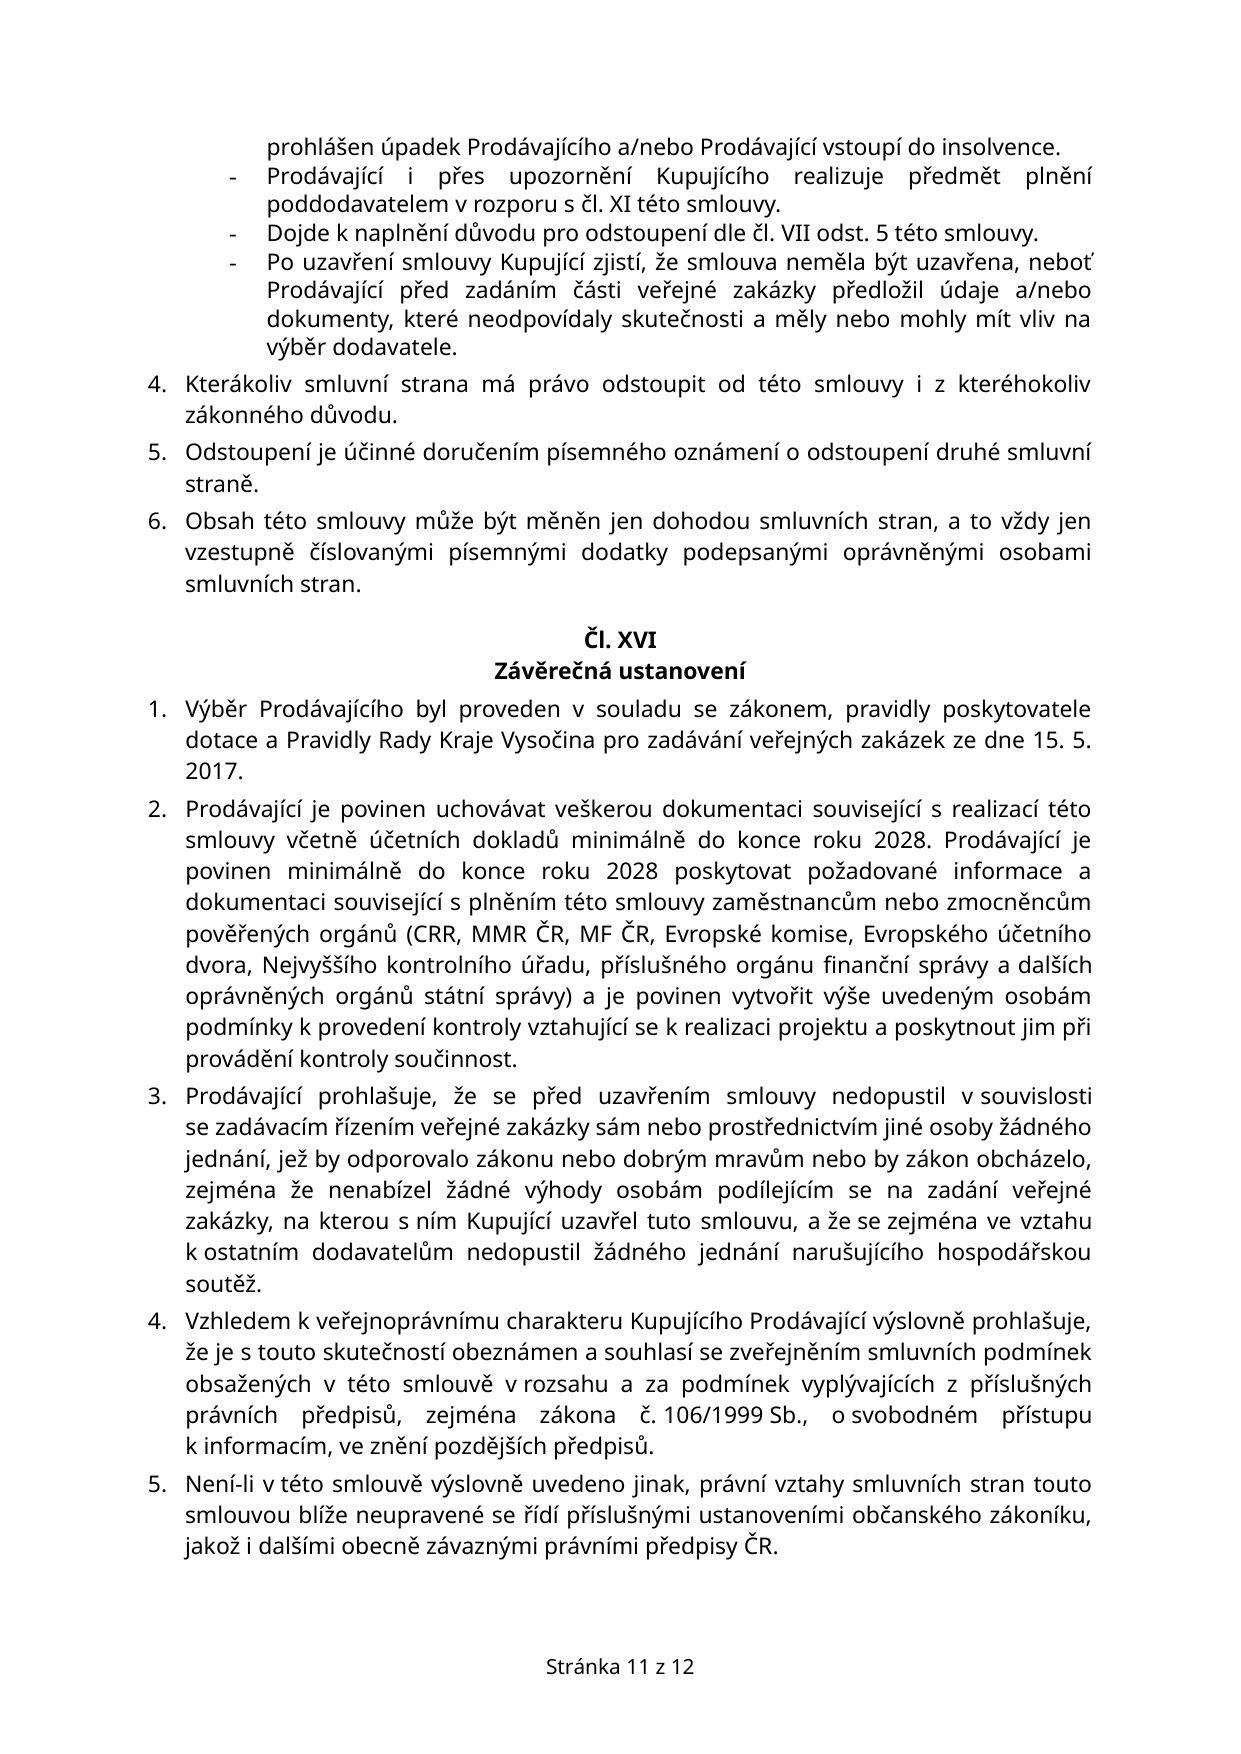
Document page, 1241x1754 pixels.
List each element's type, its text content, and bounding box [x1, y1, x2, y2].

subtitle Závěrečná ustanovení [148, 655, 1093, 686]
list Po uzavření smlouvy Kupující zjistí, že smlouva neměla být uzavřena, neboť Prodávající před zadáním části veřejné zakázky předložil údaje a/nebo dokumenty, které neodpovídaly skutečnosti a měly nebo mohly mít vliv na výběr dodavatele. [229, 247, 1093, 361]
subtitle Obsah této smlouvy může být měněn jen dohodou smluvních stran, a to vždy jen vzestupně číslovanými písemnými dodatky podepsanými oprávněnými osobami smluvních stran. [148, 505, 1093, 599]
subtitle Prodávající prohlašuje, že se před uzavřením smlouvy nedopustil v souvislosti se zadávacím řízením veřejné zakázky sám nebo prostřednictvím jiné osoby žádného jednání, jež by odporovalo zákonu nebo dobrým mravům nebo by zákon obcházelo, zejména že nenabízel žádné výhody osobám podílejícím se na zadání veřejné zakázky, na kterou s ním Kupující uzavřel tuto smlouvu, a že se zejména ve vztahu k ostatním dodavatelům nedopustil žádného jednání narušujícího hospodářskou soutěž. [148, 1080, 1093, 1299]
subtitle Vzhledem k veřejnoprávnímu charakteru Kupujícího Prodávající výslovně prohlašuje, že je s touto skutečností obeznámen a souhlasí se zveřejněním smluvních podmínek obsažených v této smlouvě v rozsahu a za podmínek vyplývajících z příslušných právních předpisů, zejména zákona č. 106/1999 Sb., o svobodném přístupu k informacím, ve znění pozdějších předpisů. [148, 1305, 1093, 1461]
subtitle Výběr Prodávajícího byl proveden v souladu se zákonem, pravidly poskytovatele dotace a Pravidly Rady Kraje Vysočina pro zadávání veřejných zakázek ze dne 15. 5. 2017. [148, 692, 1093, 786]
subtitle Prodávající je povinen uchovávat veškerou dokumentaci související s realizací této smlouvy včetně účetních dokladů minimálně do konce roku 2028. Prodávající je povinen minimálně do konce roku 2028 poskytovat požadované informace a dokumentaci související s plněním této smlouvy zaměstnancům nebo zmocněncům pověřených orgánů (CRR, MMR ČR, MF ČR, Evropské komise, Evropského účetního dvora, Nejvyššího kontrolního úřadu, příslušného orgánu finanční správy a dalších oprávněných orgánů státní správy) a je povinen vytvořit výše uvedeným osobám podmínky k provedení kontroly vztahující se k realizaci projektu a poskytnout jim při provádění kontroly součinnost. [148, 792, 1093, 1074]
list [229, 133, 1093, 161]
subtitle Odstoupení je účinné doručením písemného oznámení o odstoupení druhé smluvní straně. [148, 436, 1093, 499]
subtitle Kterákoliv smluvní strana má právo odstoupit od této smlouvy i z kteréhokoliv zákonného důvodu. [148, 367, 1093, 430]
subtitle Čl. XVI [148, 624, 1093, 655]
list Dojde k naplnění důvodu pro odstoupení dle čl. VII odst. 5 této smlouvy. [229, 218, 1093, 247]
subtitle Není-li v této smlouvě výslovně uvedeno jinak, právní vztahy smluvních stran touto smlouvou blíže neupravené se řídí příslušnými ustanoveními občanského zákoníku, jakož i dalšími obecně závaznými právními předpisy ČR. [148, 1467, 1093, 1561]
list Prodávající i přes upozornění Kupujícího realizuje předmět plnění poddodavatelem v rozporu s čl. XI této smlouvy. [229, 161, 1093, 218]
